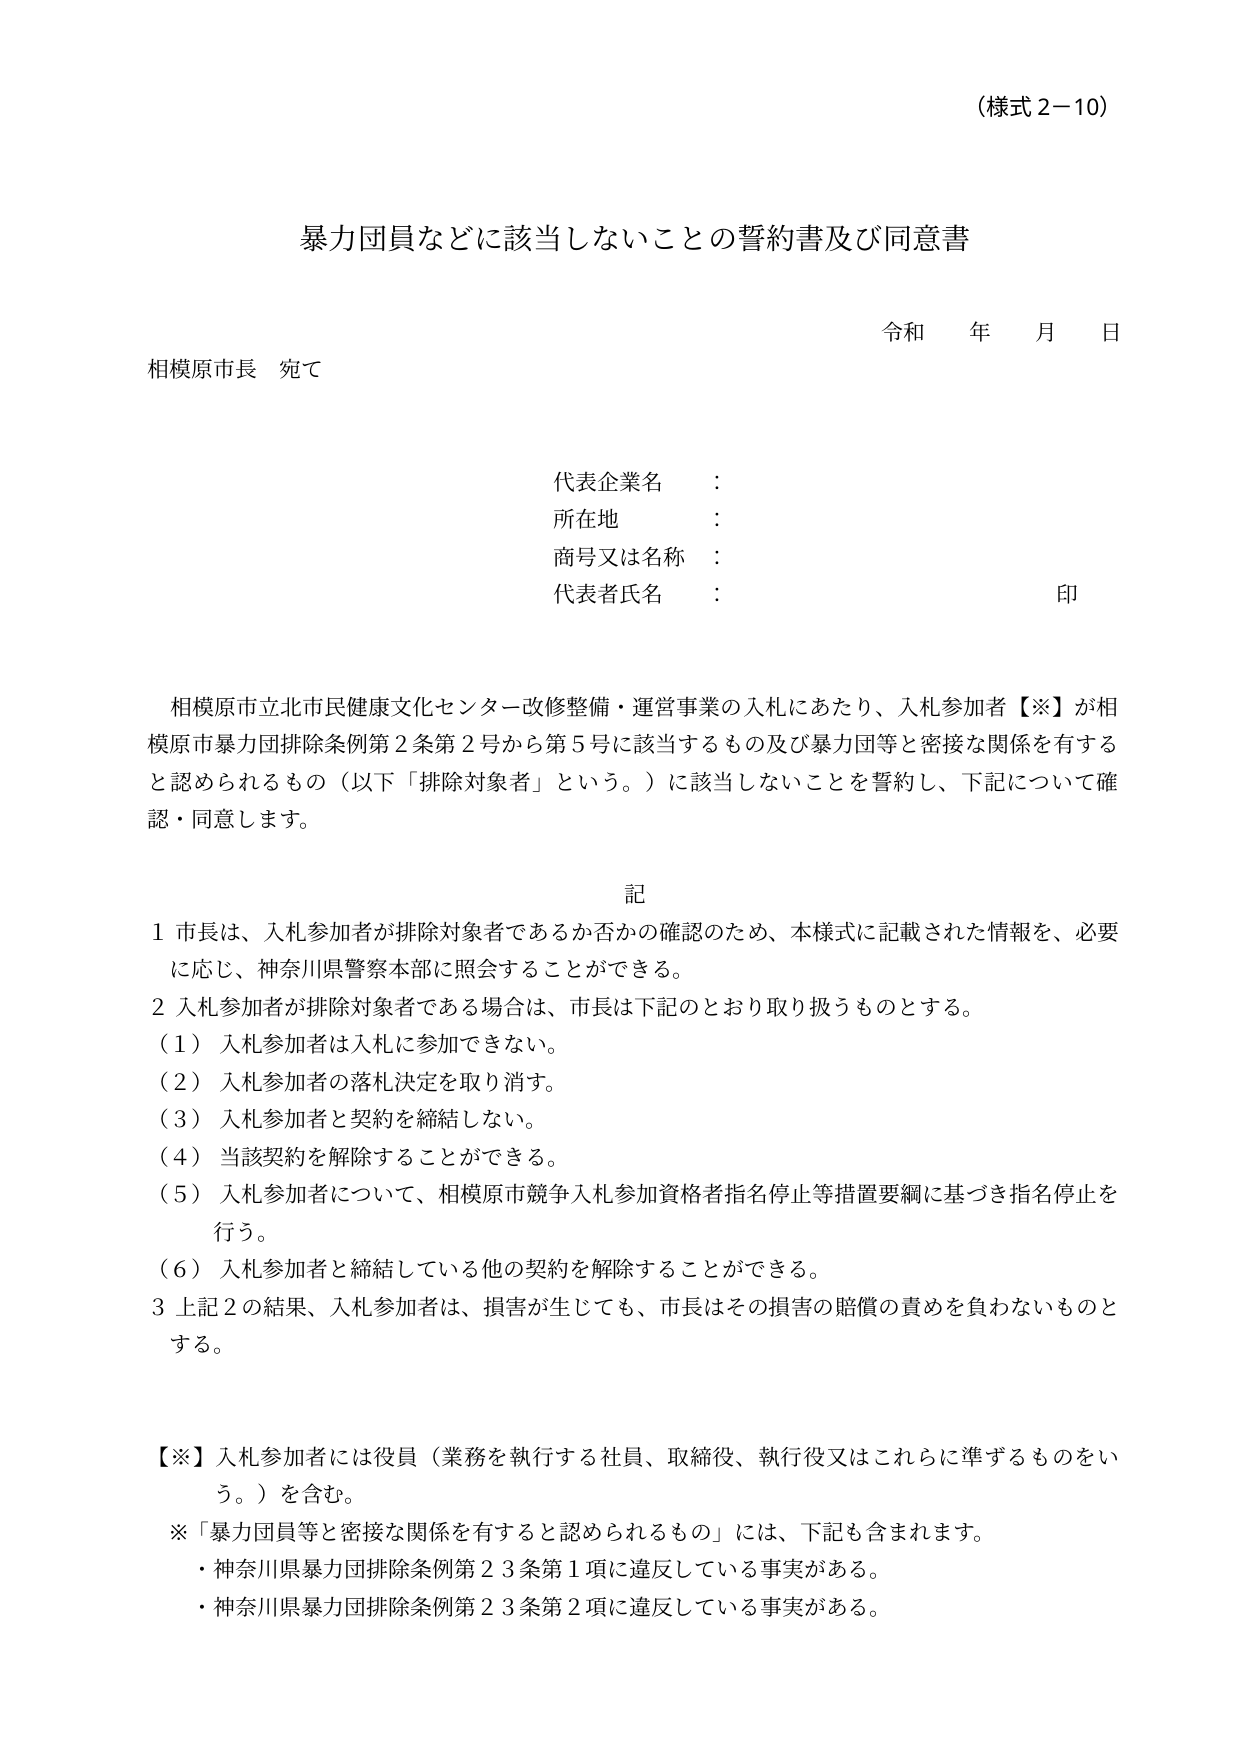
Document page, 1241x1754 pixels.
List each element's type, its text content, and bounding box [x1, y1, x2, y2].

text 代表企業名 ： [532, 462, 1122, 499]
text ※「暴力団員等と密接な関係を有すると認められるもの」には、下記も含まれます。 [148, 1512, 1122, 1549]
text （２） 入札参加者の落札決定を取り消す。 [148, 1062, 1122, 1099]
text （５） 入札参加者について、相模原市競争入札参加資格者指名停止等措置要綱に基づき指名停止を行う。 [148, 1174, 1122, 1249]
text （４） 当該契約を解除することができる。 [148, 1137, 1122, 1174]
text ３ 上記２の結果、入札参加者は、損害が生じても、市長はその損害の賠償の責めを負わないものとする。 [148, 1287, 1122, 1362]
text ・神奈川県暴力団排除条例第２３条第２項に違反している事実がある。 [148, 1587, 1122, 1624]
text 【※】入札参加者には役員（業務を執行する社員、取締役、執行役又はこれらに準ずるものをいう。）を含む。 [148, 1437, 1122, 1512]
text ２ 入札参加者が排除対象者である場合は、市長は下記のとおり取り扱うものとする。 [148, 987, 1122, 1024]
text １ 市長は、入札参加者が排除対象者であるか否かの確認のため、本様式に記載された情報を、必要に応じ、神奈川県警察本部に照会することができる。 [148, 912, 1122, 987]
text 記 [148, 874, 1122, 912]
text （６） 入札参加者と締結している他の契約を解除することができる。 [148, 1249, 1122, 1287]
text 代表者氏名 ： 印 [532, 574, 1122, 612]
text 所在地 ： [532, 499, 1122, 537]
text 暴力団員などに該当しないことの誓約書及び同意書 [148, 199, 1122, 274]
text 令和 年 月 日 [148, 312, 1122, 349]
text 相模原市長 宛て [148, 349, 1122, 387]
text （３） 入札参加者と契約を締結しない。 [148, 1099, 1122, 1137]
text （１） 入札参加者は入札に参加できない。 [148, 1024, 1122, 1062]
text ・神奈川県暴力団排除条例第２３条第１項に違反している事実がある。 [148, 1549, 1122, 1587]
text 相模原市立北市民健康文化センター改修整備・運営事業の入札にあたり、入札参加者【※】が相模原市暴力団排除条例第２条第２号から第５号に該当するもの及び暴力団等と密接な関係を有すると認められるもの（以下「排除対象者」という。）に該当しないことを誓約し、下記について確認・同意します。 [148, 687, 1122, 837]
text 商号又は名称 ： [532, 537, 1122, 574]
